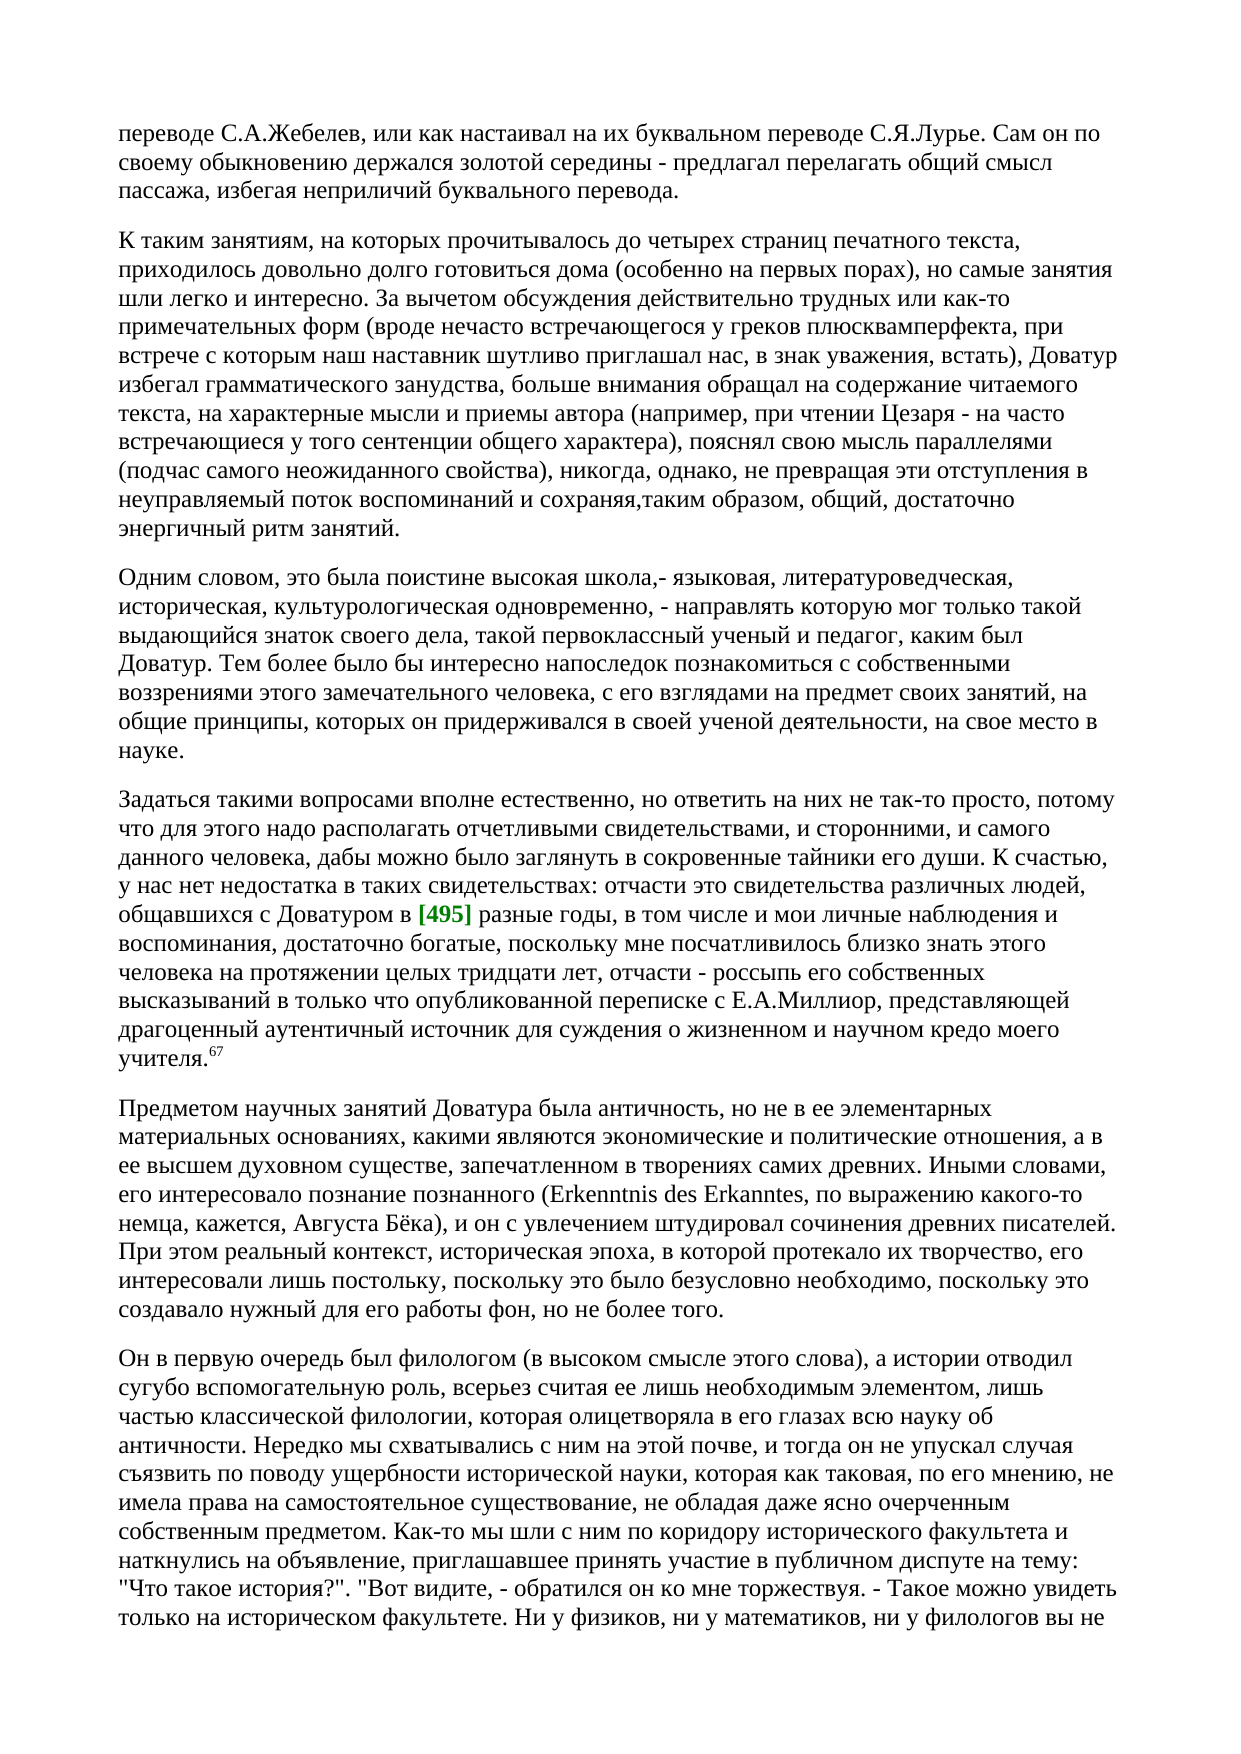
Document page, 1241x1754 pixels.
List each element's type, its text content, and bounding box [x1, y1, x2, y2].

text К таким занятиям, на которых прочитывалось до четырех страниц печатного текста, приходилось довольно долго готовиться дома (особенно на первых порах), но самые занятия шли легко и интересно. За вычетом обсуждения действительно трудных или как-то примечательных форм (вроде нечасто встречающегося у греков плюсквамперфекта, при встрече с которым наш наставник шутливо приглашал нас, в знак уважения, встать), Доватур избегал грамматического занудства, больше внимания обращал на содержание читаемого текста, на характерные мысли и приемы автора (например, при чтении Цезаря - на часто встречающиеся у того сентенции общего характера), пояснял свою мысль параллелями (подчас самого неожиданного свойства), никогда, однако, не превращая эти отступления в неуправляемый поток воспоминаний и сохраняя,таким образом, общий, достаточно энергичный ритм занятий. [118, 225, 1122, 541]
text Предметом научных занятий Доватура была античность, но не в ее элементарных материальных основаниях, какими являются экономические и политические отношения, а в ее высшем духовном существе, запечатленном в творениях самих древних. Иными словами, его интересовало познание познанного (Erkenntnis des Erkanntes, по выражению какого-то немца, кажется, Августа Бёка), и он с увлечением штудировал сочинения древних писателей. При этом реальный контекст, историческая эпоха, в которой протекало их творчество, его интересовали лишь постольку, поскольку это было безусловно необходимо, поскольку это создавало нужный для его работы фон, но не более того. [118, 1093, 1122, 1323]
text Одним словом, это была поистине высокая школа,- языковая, литературоведческая, историческая, культурологическая одновременно, - направлять которую мог только такой выдающийся знаток своего дела, такой первоклассный ученый и педагог, каким был Доватур. Тем более было бы интересно напоследок познакомиться с собственными воззрениями этого замечательного человека, с его взглядами на предмет своих занятий, на общие принципы, которых он придерживался в своей ученой деятельности, на свое место в науке. [118, 562, 1122, 763]
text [118, 1343, 1122, 1631]
text Задаться такими вопросами вполне естественно, но ответить на них не так-то просто, потому что для этого надо располагать отчетливыми свидетельствами, и сторонними, и самого данного человека, дабы можно было заглянуть в сокровенные тайники его души. К счастью, у нас нет недостатка в таких свидетельствах: отчасти это свидетельства различных людей, общавшихся с Доватуром в [495] разные годы, в том числе и мои личные наблюдения и воспоминания, достаточно богатые, поскольку мне посчатливилось близко знать этого человека на протяжении целых тридцати лет, отчасти - россыпь его собственных высказываний в только что опубликованной переписке с Е.А.Миллиор, представляющей драгоценный аутентичный источник для суждения о жизненном и научном кредо моего учителя.67 [118, 784, 1122, 1072]
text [118, 118, 1122, 204]
